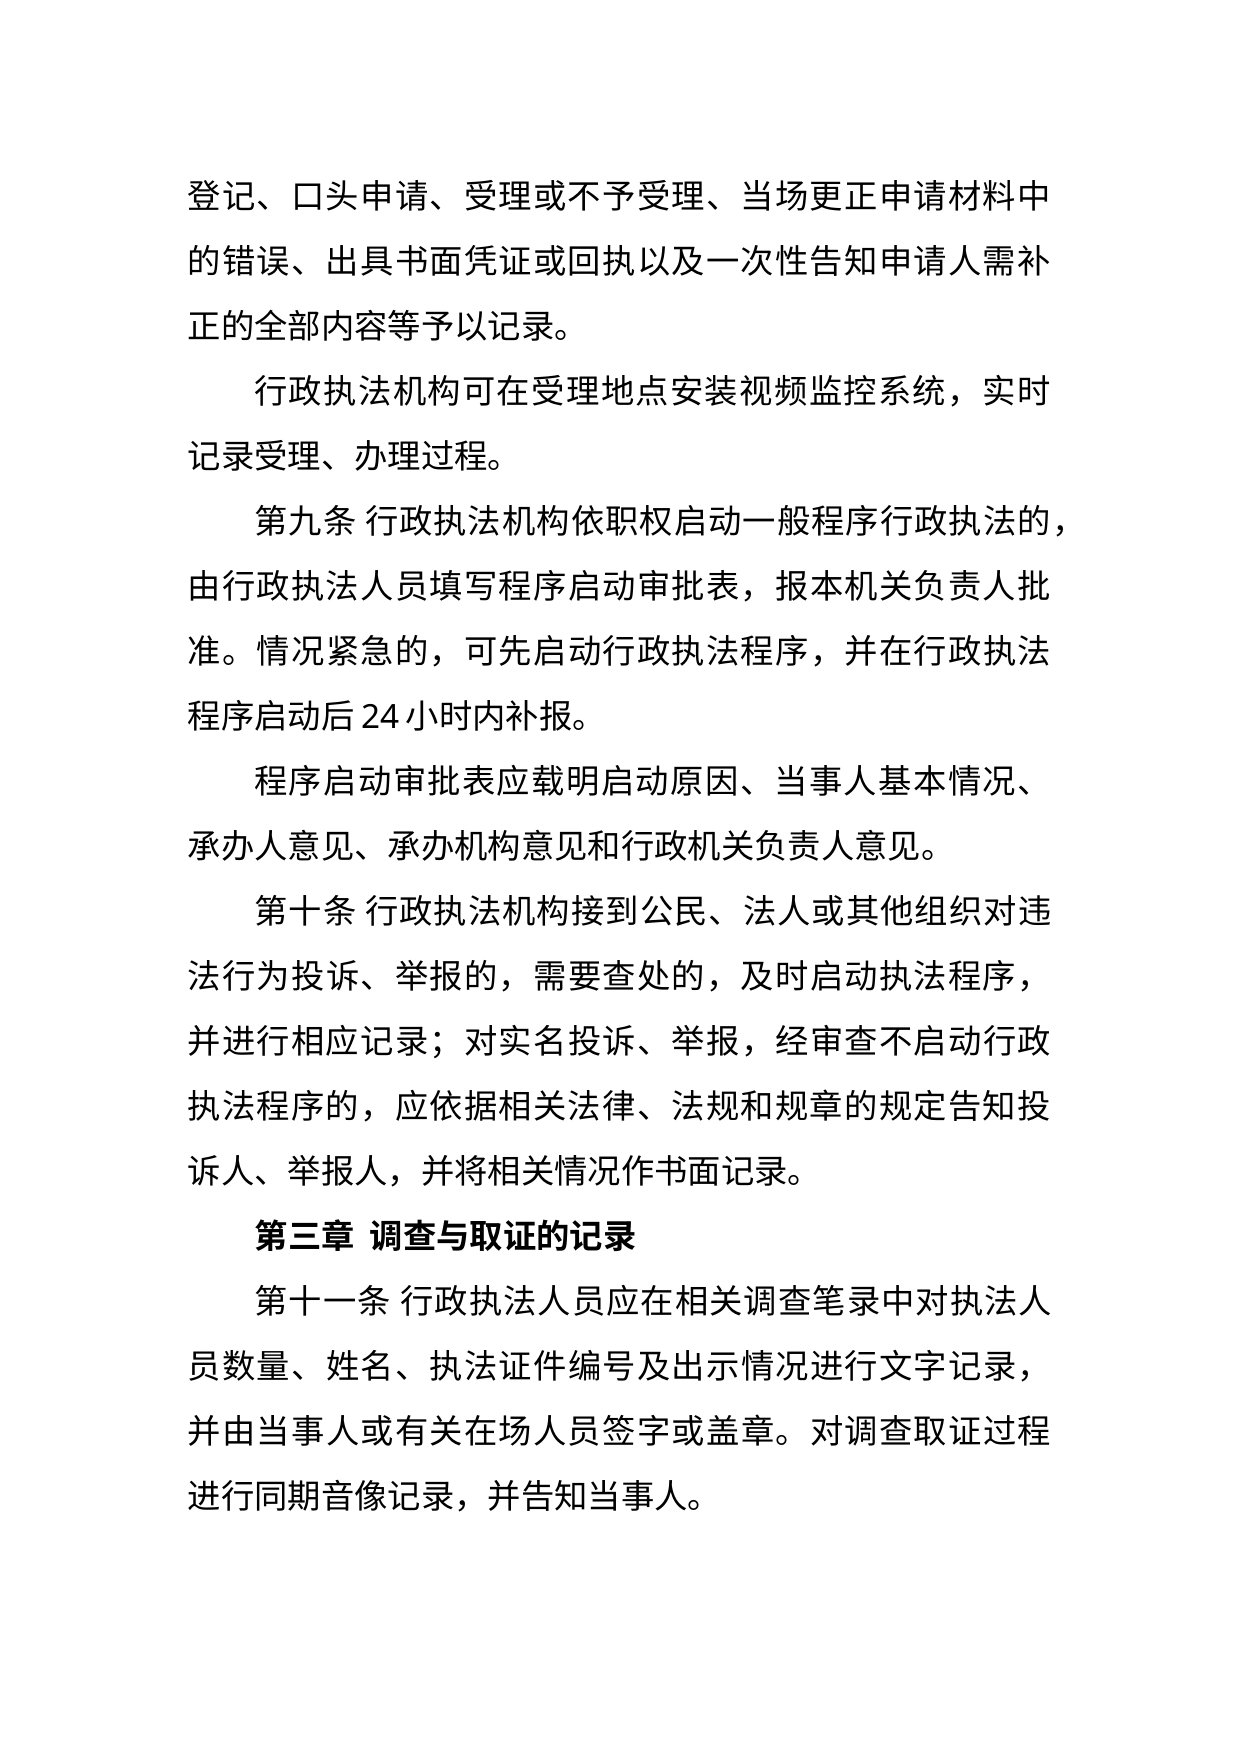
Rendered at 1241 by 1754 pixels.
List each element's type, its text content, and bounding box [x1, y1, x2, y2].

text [187, 162, 1053, 357]
text 第十条 行政执法机构接到公民、法人或其他组织对违法行为投诉、举报的，需要查处的，及时启动执法程序，并进行相应记录；对实名投诉、举报，经审查不启动行政执法程序的，应依据相关法律、法规和规章的规定告知投诉人、举报人，并将相关情况作书面记录。 [187, 877, 1053, 1202]
text 程序启动审批表应载明启动原因、当事人基本情况、承办人意见、承办机构意见和行政机关负责人意见。 [187, 747, 1053, 877]
text 行政执法机构可在受理地点安装视频监控系统，实时记录受理、办理过程。 [187, 357, 1053, 487]
text 第九条 行政执法机构依职权启动一般程序行政执法的，由行政执法人员填写程序启动审批表，报本机关负责人批准。情况紧急的，可先启动行政执法程序，并在行政执法程序启动后24小时内补报。 [187, 487, 1053, 747]
text 第十一条 行政执法人员应在相关调查笔录中对执法人员数量、姓名、执法证件编号及出示情况进行文字记录，并由当事人或有关在场人员签字或盖章。对调查取证过程进行同期音像记录，并告知当事人。 [187, 1267, 1053, 1527]
text 第三章 调查与取证的记录 [187, 1202, 1053, 1267]
